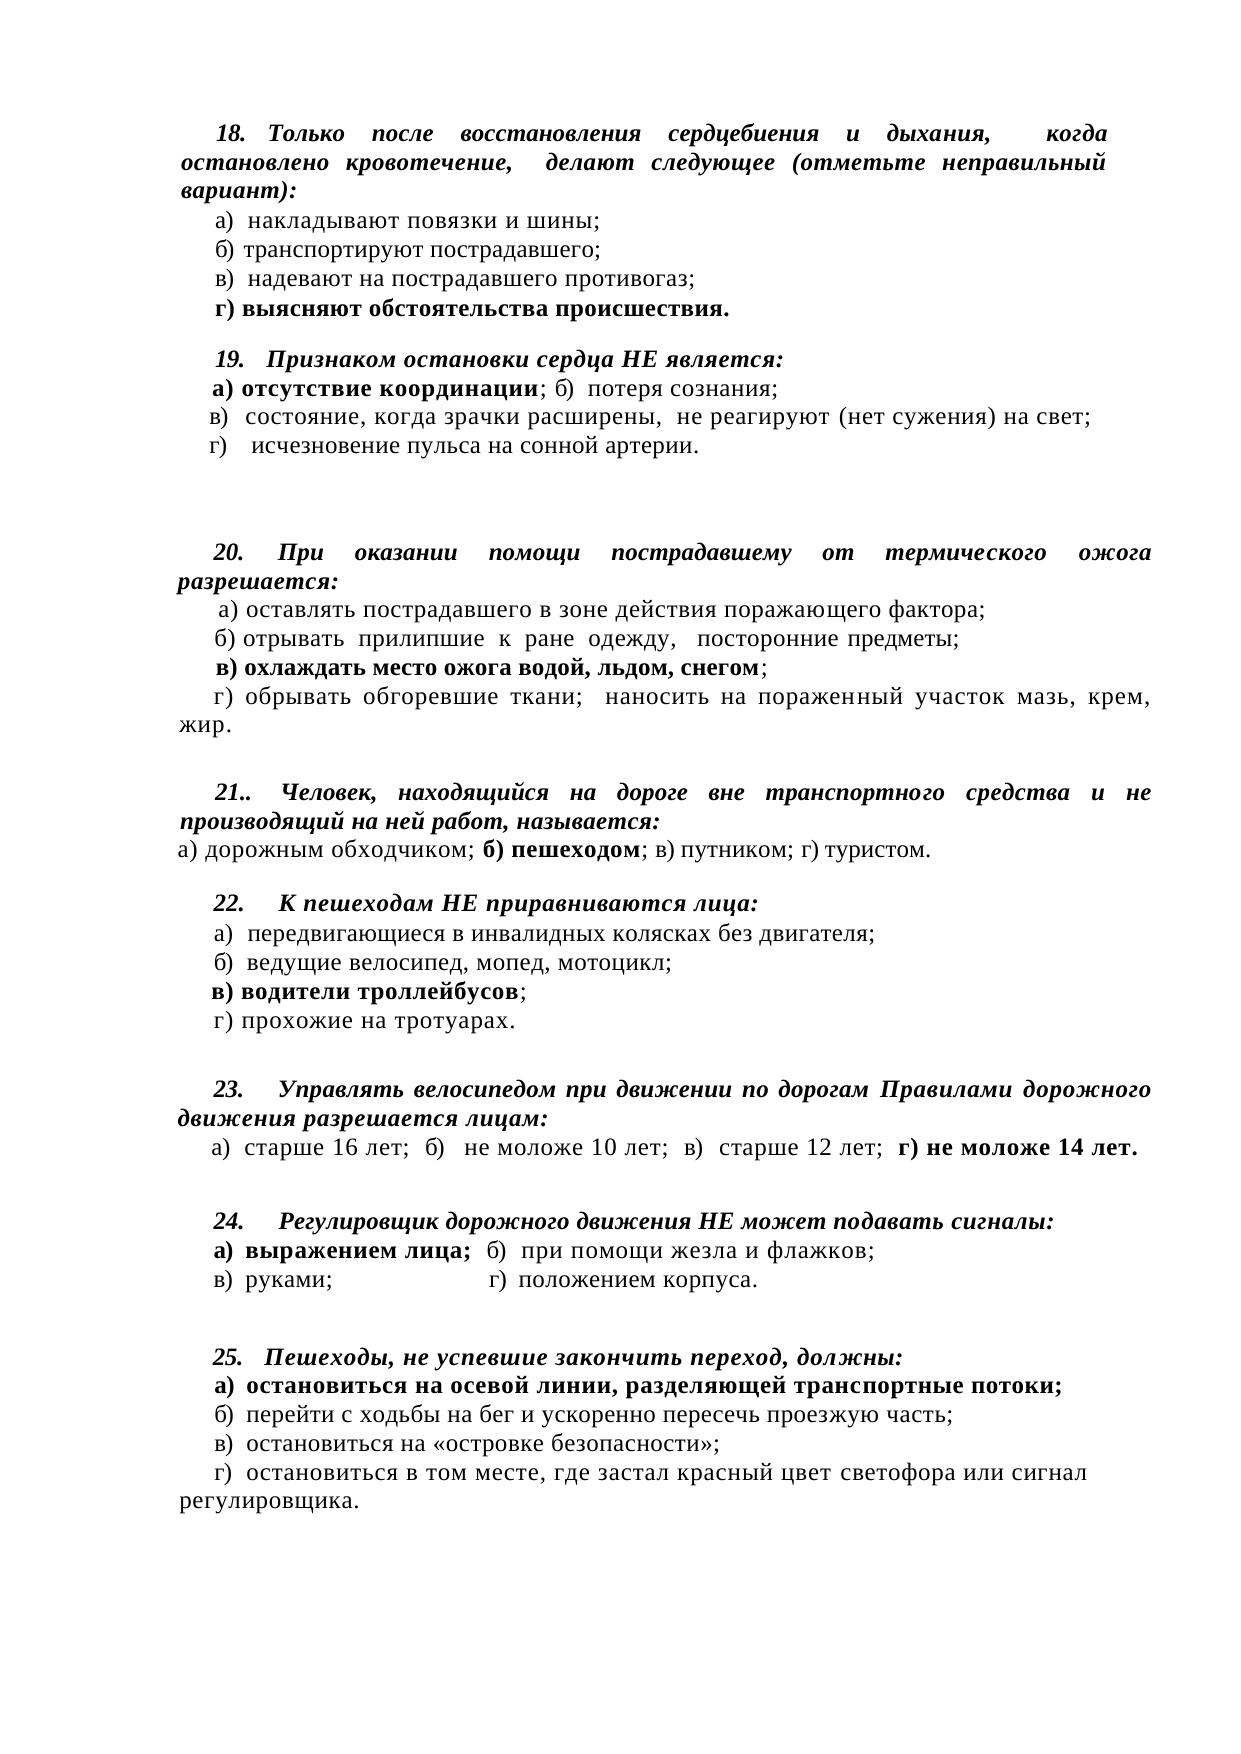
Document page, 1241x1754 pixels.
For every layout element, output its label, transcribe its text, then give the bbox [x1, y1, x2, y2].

text 20. При оказании помощи пострадавшему от термического ожога разрешается: [178, 537, 1152, 594]
text в) состояние, когда зрачки расширены, не реагируют (нет сужения) на свет; [177, 401, 1108, 430]
text в) охлаждать место ожога водой, льдом, снегом; [203, 652, 1152, 681]
text 25. Пешеходы, не успевшие закончить переход, должны: [177, 1342, 1152, 1370]
text 23. Управлять велосипедом при движении по дорогам Правилами дорожного движения разрешается лицам: [177, 1074, 1152, 1132]
text в) руками; г) положением корпуса. [213, 1264, 1152, 1293]
text а) дорожным обходчиком; б) пешеходом; в) путником; г) туристом. [177, 834, 1152, 863]
text г) выясняют обстоятельства происшествия. [187, 293, 1152, 321]
text а) накладывают повязки и шины; [215, 205, 1152, 234]
text а) выражением лица; б) при помощи жезла и флажков; [213, 1235, 1152, 1264]
text г) обрывать обгоревшие ткани; наносить на пораженный участок мазь, крем, жир. [179, 681, 1151, 738]
text б) транспортируют пострадавшего; [215, 234, 1152, 263]
text г) остановиться в том месте, где застал красный цвет светофора или сигнал регулировщика. [179, 1457, 1152, 1514]
text б) перейти с ходьбы на бег и ускоренно пересечь проезжую часть; [179, 1399, 1152, 1428]
text г) исчезновение пульса на сонной артерии. [177, 430, 1152, 459]
text 21.. Человек, находящийся на дороге вне транспортного средства и не производящий на ней работ, называется: [180, 777, 1152, 834]
text 22. К пешеходам НЕ приравниваются лица: [213, 888, 1152, 917]
text а) передвигающиеся в инвалидных колясках без двигателя; [180, 918, 1152, 946]
text 24. Регулировщик дорожного движения НЕ может подавать сигналы: [177, 1206, 1152, 1235]
text 18. Только после восстановления сердцебиения и дыхания, когда остановлено кровотечение, делают следующее (отметьте неправильный вариант): [181, 118, 1108, 204]
text а) старше 16 лет; б) не моложе 10 лет; в) старше 12 лет; г) не моложе 14 лет. [211, 1132, 1152, 1161]
text б) отрывать прилипшие к ране одежду, посторонние предметы; [180, 623, 1152, 652]
text 19. Признаком остановки сердца НЕ является: а) отсутствие координации; б) потеря сознания; [198, 344, 1152, 401]
text в) остановиться на «островке безопасности»; [214, 1428, 1152, 1457]
text а) остановиться на осевой линии, разделяющей транспортные потоки; [179, 1370, 1152, 1399]
text а) оставлять пострадавшего в зоне действия поражающего фактора; [177, 594, 1148, 623]
text б) ведущие велосипед, мопед, мотоцикл; в) водители троллейбусов; [197, 947, 1014, 1004]
text в) надевают на пострадавшего противогаз; [187, 263, 1152, 292]
text г) прохожие на тротуарах. [214, 1005, 1152, 1034]
